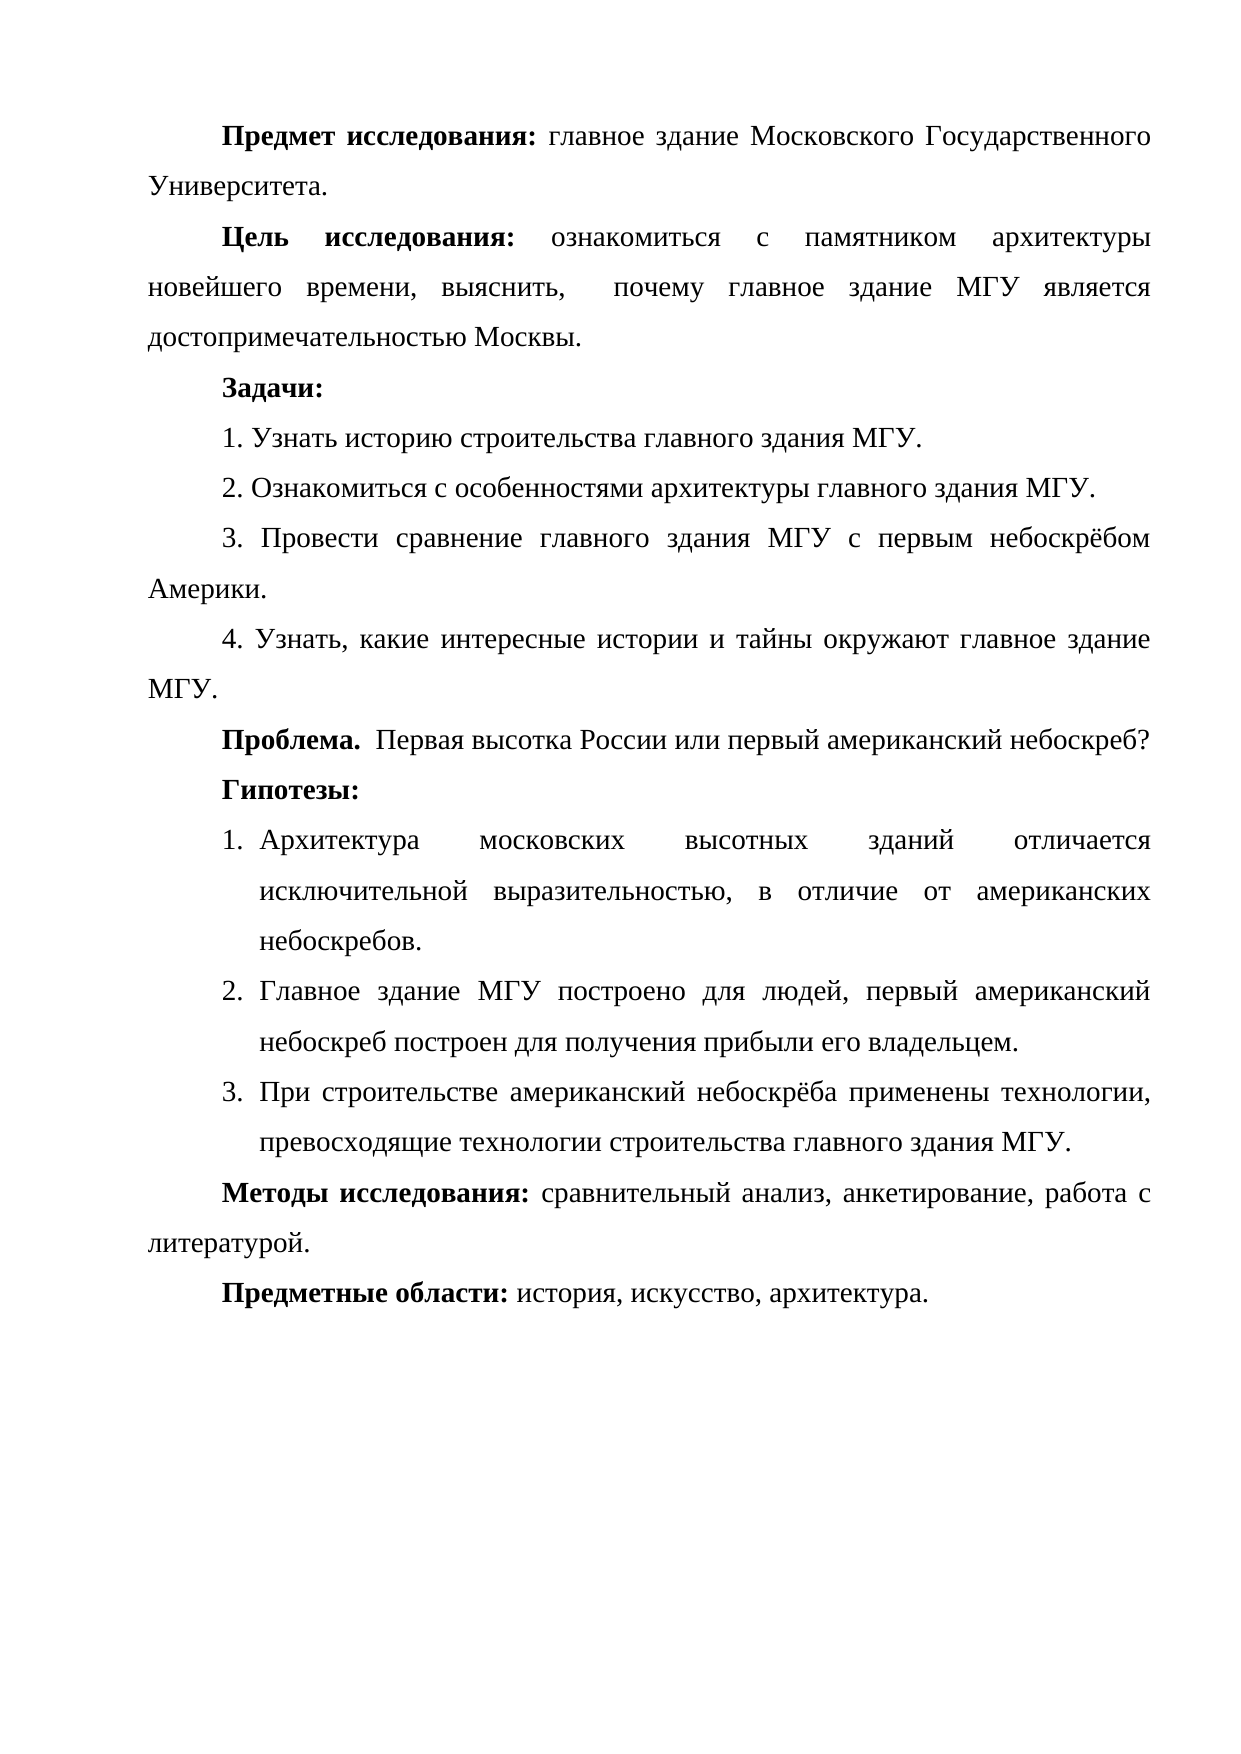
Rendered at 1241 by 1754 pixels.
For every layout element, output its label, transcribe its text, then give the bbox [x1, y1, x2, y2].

text Проблема. Первая высотка России или первый американский небоскреб? [148, 722, 1152, 755]
text Задачи: [148, 370, 1152, 403]
text Предметные области: история, искусство, архитектура. [148, 1275, 1152, 1309]
text Цель исследования: ознакомиться с памятником архитектуры новейшего времени, выяснить, почему главное здание МГУ является достопримечательностью Москвы. [148, 219, 1152, 353]
text Методы исследования: сравнительный анализ, анкетирование, работа с литературой. [148, 1175, 1152, 1258]
text Предмет исследования: главное здание Московского Государственного Университета. [148, 118, 1152, 202]
text 4. Узнать, какие интересные истории и тайны окружают главное здание МГУ. [148, 621, 1152, 705]
list Архитектура московских высотных зданий отличается исключительной выразительностью, в отличие от американских небоскребов. [222, 822, 1152, 957]
text Гипотезы: [148, 772, 1152, 806]
list Главное здание МГУ построено для людей, первый американский небоскреб построен для получения прибыли его владельцем. [222, 973, 1152, 1057]
text 1. Узнать историю строительства главного здания МГУ. [148, 420, 1152, 453]
text 3. Провести сравнение главного здания МГУ с первым небоскрёбом Америки. [148, 521, 1152, 604]
text 2. Ознакомиться с особенностями архитектуры главного здания МГУ. [148, 470, 1152, 504]
list При строительстве американский небоскрёба применены технологии, превосходящие технологии строительства главного здания МГУ. [222, 1074, 1152, 1158]
